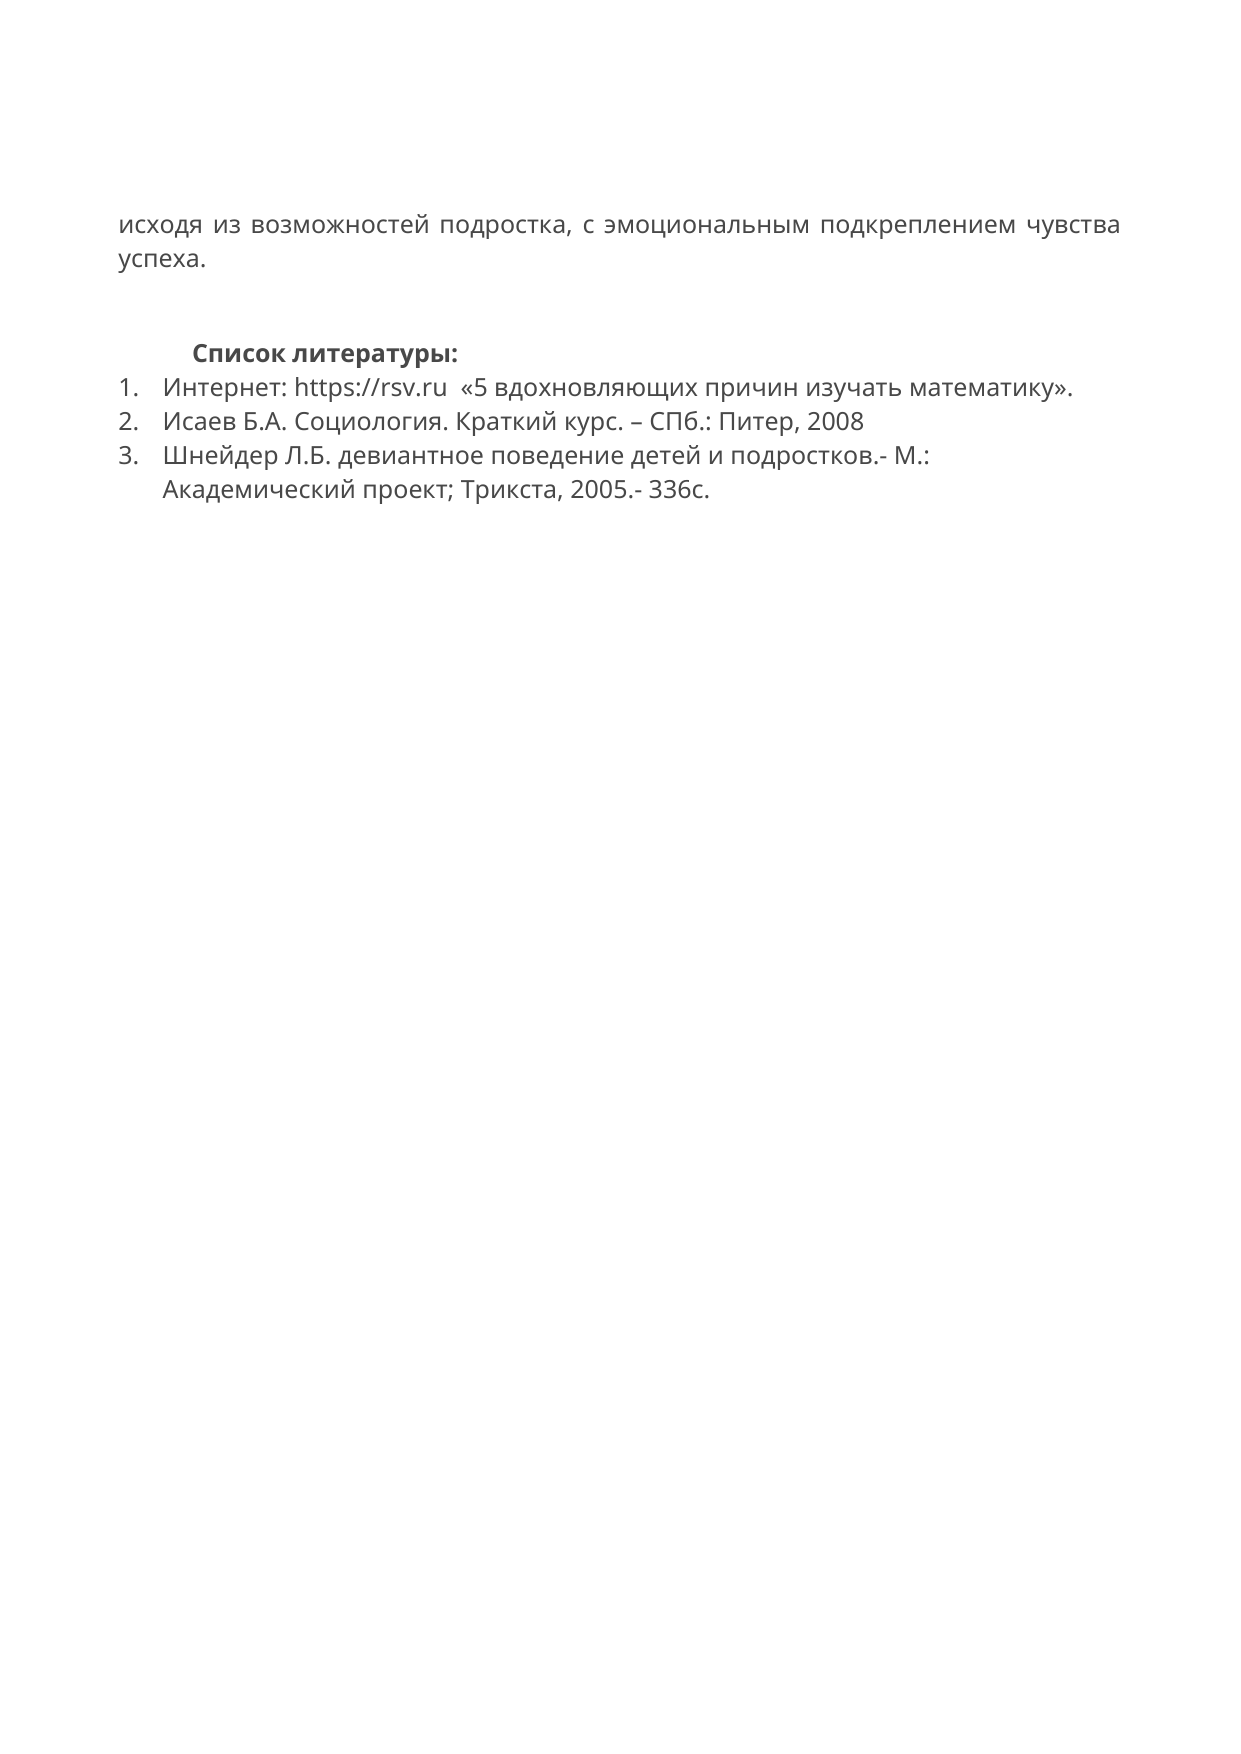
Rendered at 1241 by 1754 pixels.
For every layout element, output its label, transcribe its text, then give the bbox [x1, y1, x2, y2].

text Список литературы: [118, 336, 1122, 369]
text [118, 207, 1122, 275]
list Интернет: https://rsv.ru «5 вдохновляющих причин изучать математику». [118, 369, 1122, 404]
list Шнейдер Л.Б. девиантное поведение детей и подростков.- М.: Академический проект; Трикста, 2005.- 336с. [118, 438, 1122, 534]
list Исаев Б.А. Социология. Краткий курс. – СПб.: Питер, 2008 [118, 404, 1122, 438]
